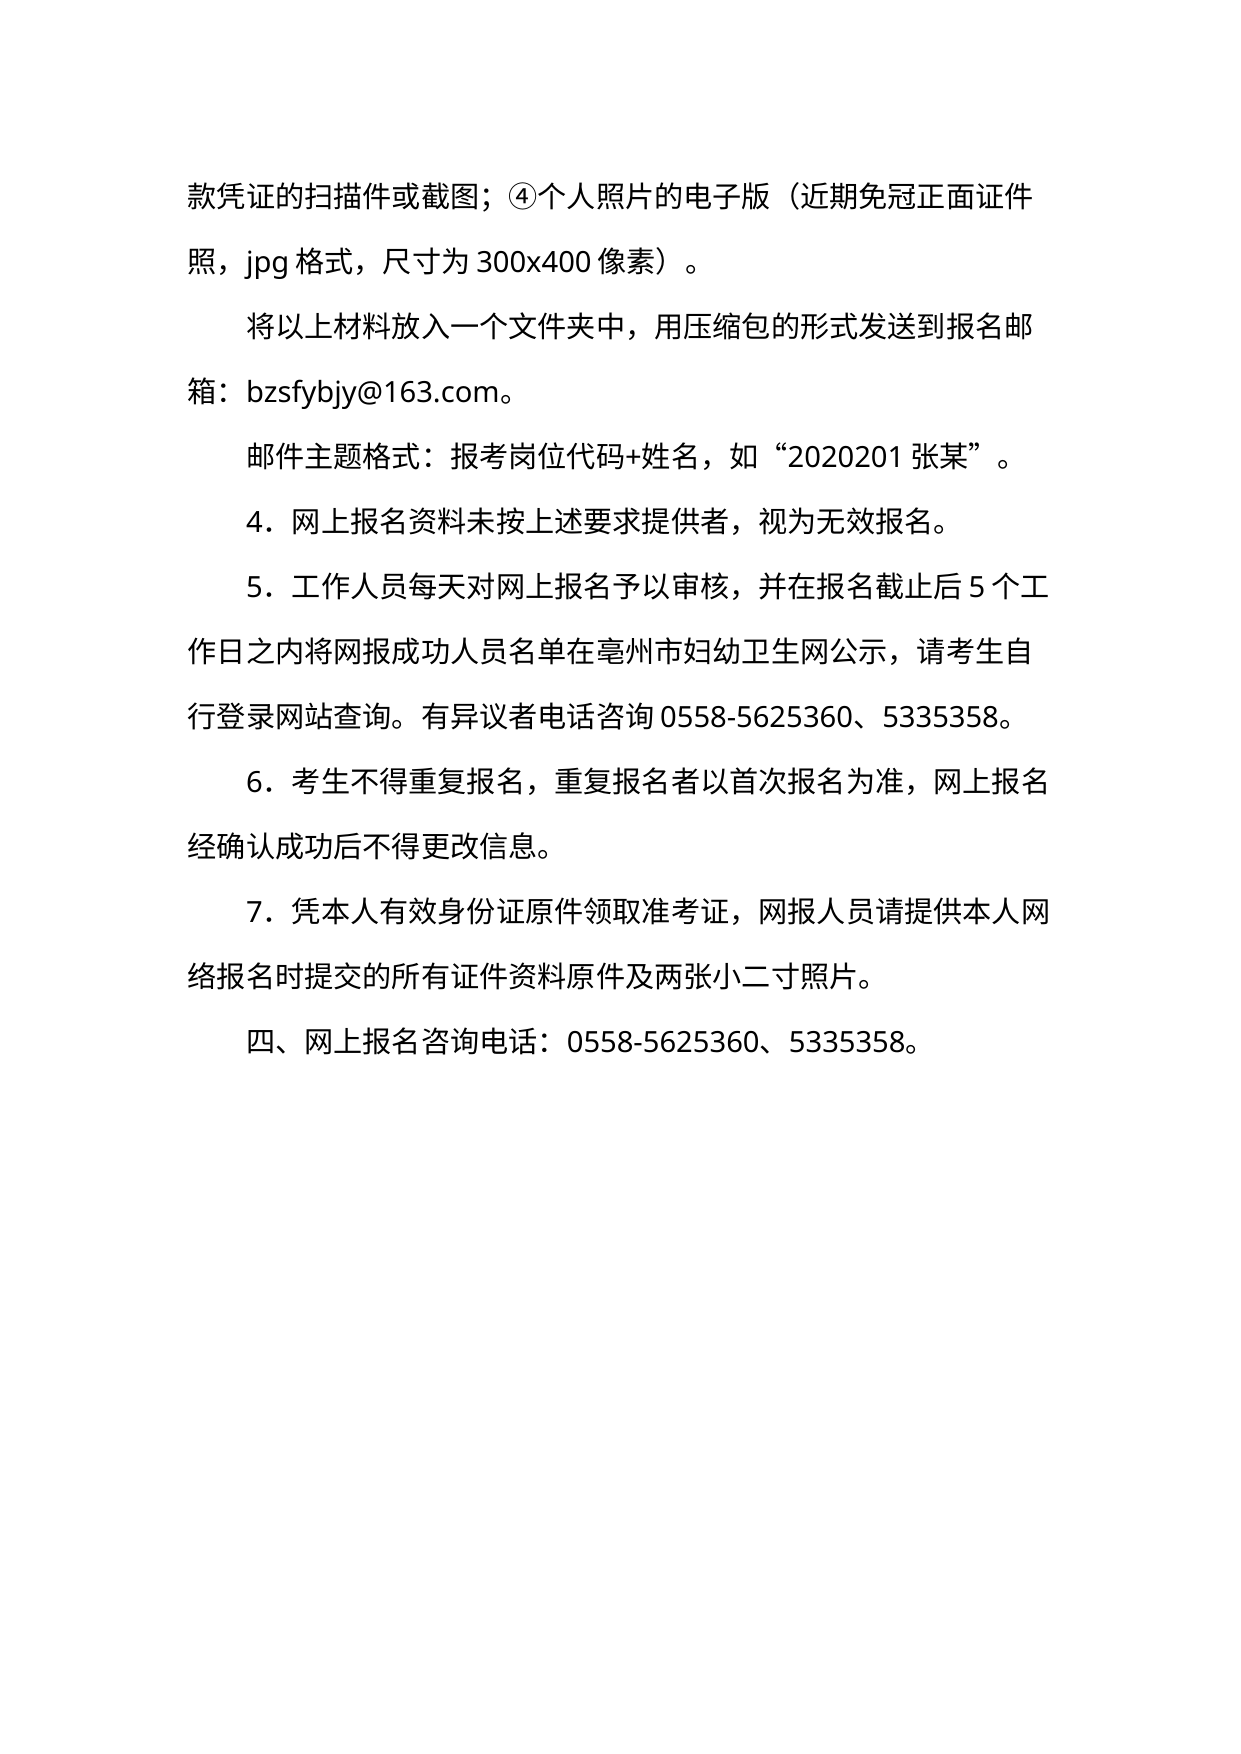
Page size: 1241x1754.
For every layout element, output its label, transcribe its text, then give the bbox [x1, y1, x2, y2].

text 四、网上报名咨询电话：0558-5625360、5335358。 [187, 1007, 1053, 1072]
text 4．网上报名资料未按上述要求提供者，视为无效报名。 [187, 487, 1053, 552]
text 5．工作人员每天对网上报名予以审核，并在报名截止后5个工作日之内将网报成功人员名单在亳州市妇幼卫生网公示，请考生自行登录网站查询。有异议者电话咨询0558-5625360、5335358。 [187, 552, 1053, 747]
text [187, 162, 1053, 292]
text 7．凭本人有效身份证原件领取准考证，网报人员请提供本人网络报名时提交的所有证件资料原件及两张小二寸照片。 [187, 877, 1053, 1007]
text 6．考生不得重复报名，重复报名者以首次报名为准，网上报名经确认成功后不得更改信息。 [187, 747, 1053, 877]
text 将以上材料放入一个文件夹中，用压缩包的形式发送到报名邮箱：bzsfybjy@163.com。 [187, 292, 1053, 422]
text 邮件主题格式：报考岗位代码+姓名，如“2020201张某”。 [187, 422, 1053, 487]
